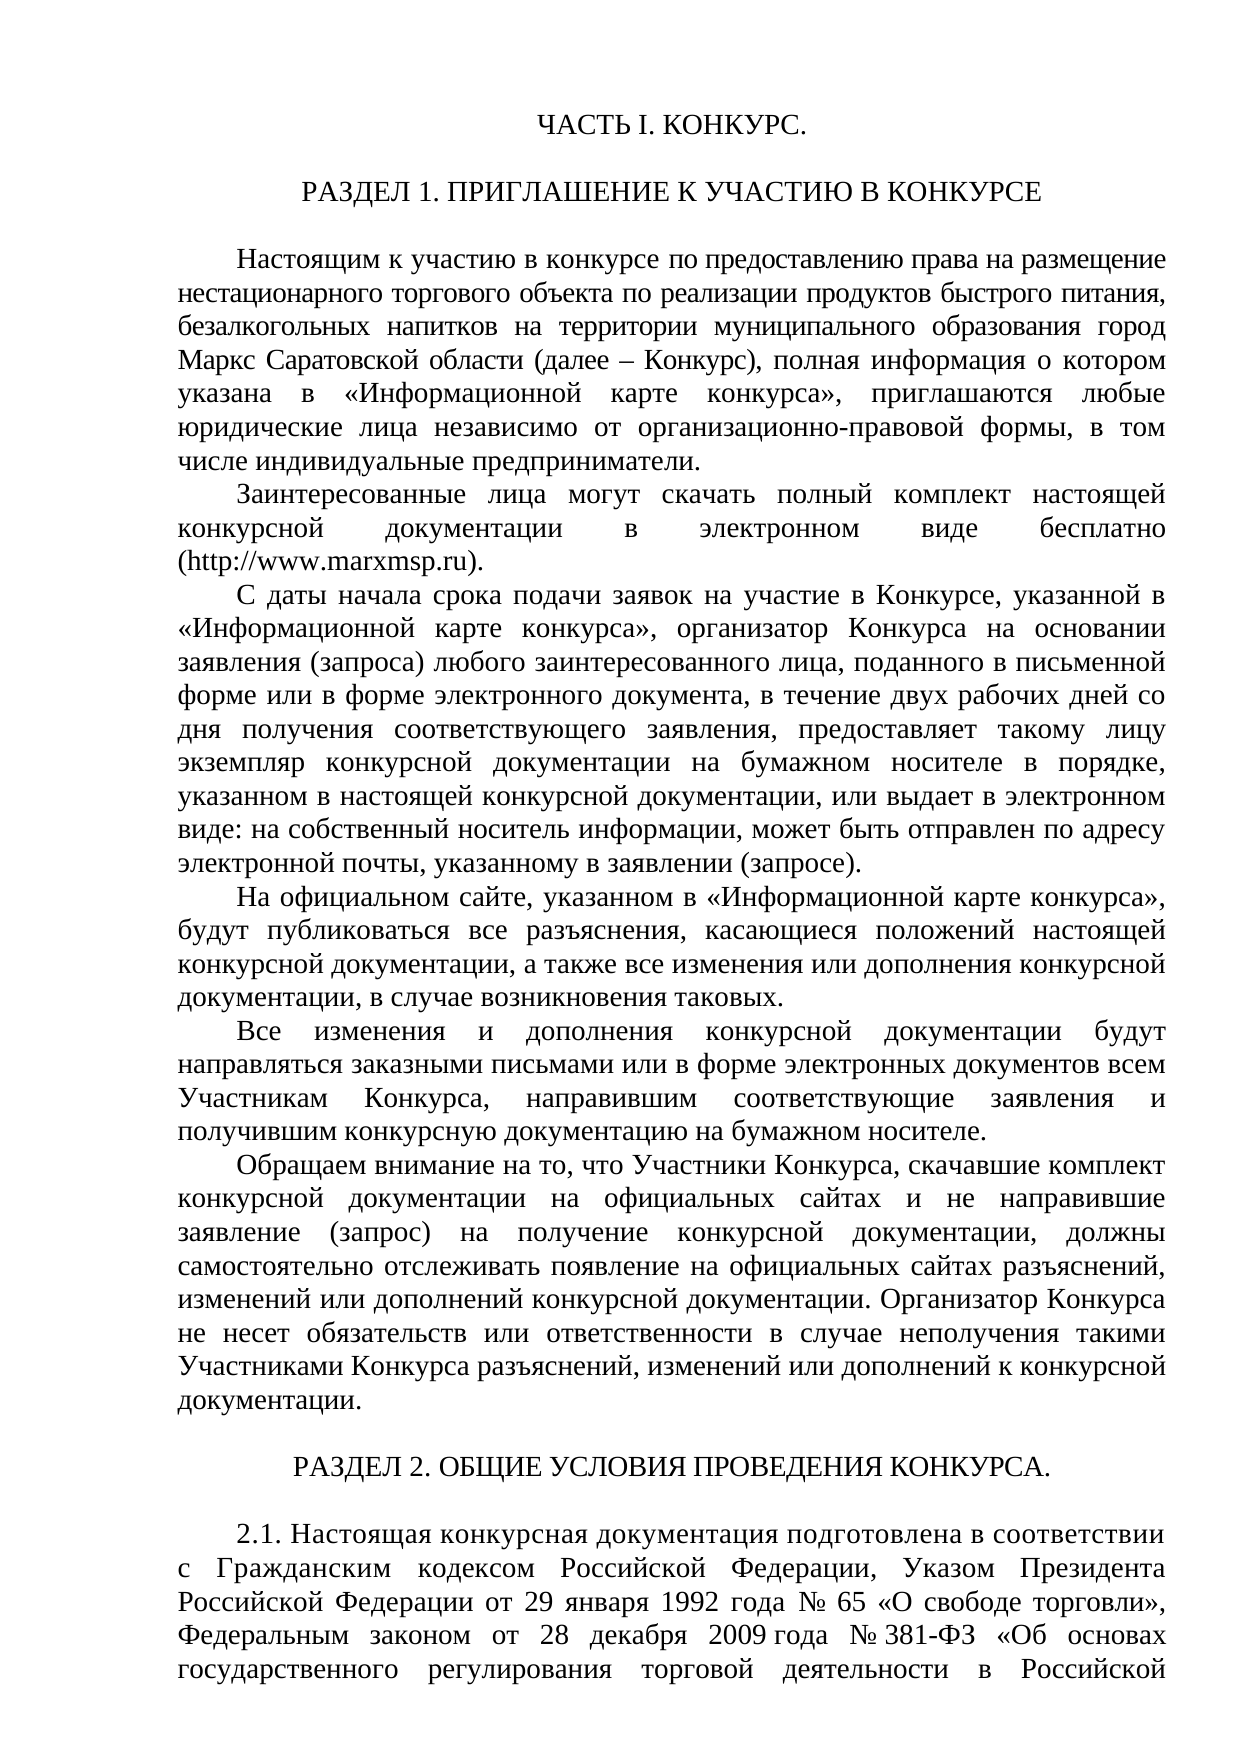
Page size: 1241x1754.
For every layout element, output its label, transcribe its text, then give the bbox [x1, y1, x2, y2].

subtitle РАЗДЕЛ 1. ПРИГЛАШЕНИЕ К УЧАСТИЮ В КОНКУРСЕ [177, 174, 1167, 208]
text Обращаем внимание на то, что Участники Конкурса, скачавшие комплект конкурсной документации на официальных сайтах и не направившие заявление (запрос) на получение конкурсной документации, должны самостоятельно отслеживать появление на официальных сайтах разъяснений, изменений или дополнений конкурсной документации. Организатор Конкурса не несет обязательств или ответственности в случае неполучения такими Участниками Конкурса разъяснений, изменений или дополнений к конкурсной документации. [177, 1147, 1167, 1415]
text Все изменения и дополнения конкурсной документации будут направляться заказными письмами или в форме электронных документов всем Участникам Конкурса, направившим соответствующие заявления и получившим конкурсную документацию на бумажном носителе. [177, 1013, 1167, 1147]
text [177, 1517, 1167, 1684]
text С даты начала срока подачи заявок на участие в Конкурсе, указанной в «Информационной карте конкурса», организатор Конкурса на основании заявления (запроса) любого заинтересованного лица, поданного в письменной форме или в форме электронного документа, в течение двух рабочих дней со дня получения соответствующего заявления, предоставляет такому лицу экземпляр конкурсной документации на бумажном носителе в порядке, указанном в настоящей конкурсной документации, или выдает в электронном виде: на собственный носитель информации, может быть отправлен по адресу электронной почты, указанному в заявлении (запросе). [177, 577, 1167, 879]
subtitle ЧАСТЬ I. КОНКУРС. [177, 107, 1167, 141]
text На официальном сайте, указанном в «Информационной карте конкурса», будут публиковаться все разъяснения, касающиеся положений настоящей конкурсной документации, а также все изменения или дополнения конкурсной документации, в случае возникновения таковых. [177, 879, 1167, 1013]
text Заинтересованные лица могут скачать полный комплект настоящей конкурсной документации в электронном виде бесплатно (http://www.marxmsp.ru). [177, 476, 1167, 577]
text РАЗДЕЛ 2. ОБЩИЕ УСЛОВИЯ ПРОВЕДЕНИЯ КОНКУРСА. [177, 1449, 1167, 1483]
text Настоящим к участию в конкурсе по предоставлению права на размещение нестационарного торгового объекта по реализации продуктов быстрого питания, безалкогольных напитков на территории муниципального образования город Маркс Саратовской области (далее – Конкурс), полная информация о котором указана в «Информационной карте конкурса», приглашаются любые юридические лица независимо от организационно-правовой формы, в том числе индивидуальные предприниматели. [177, 241, 1167, 476]
